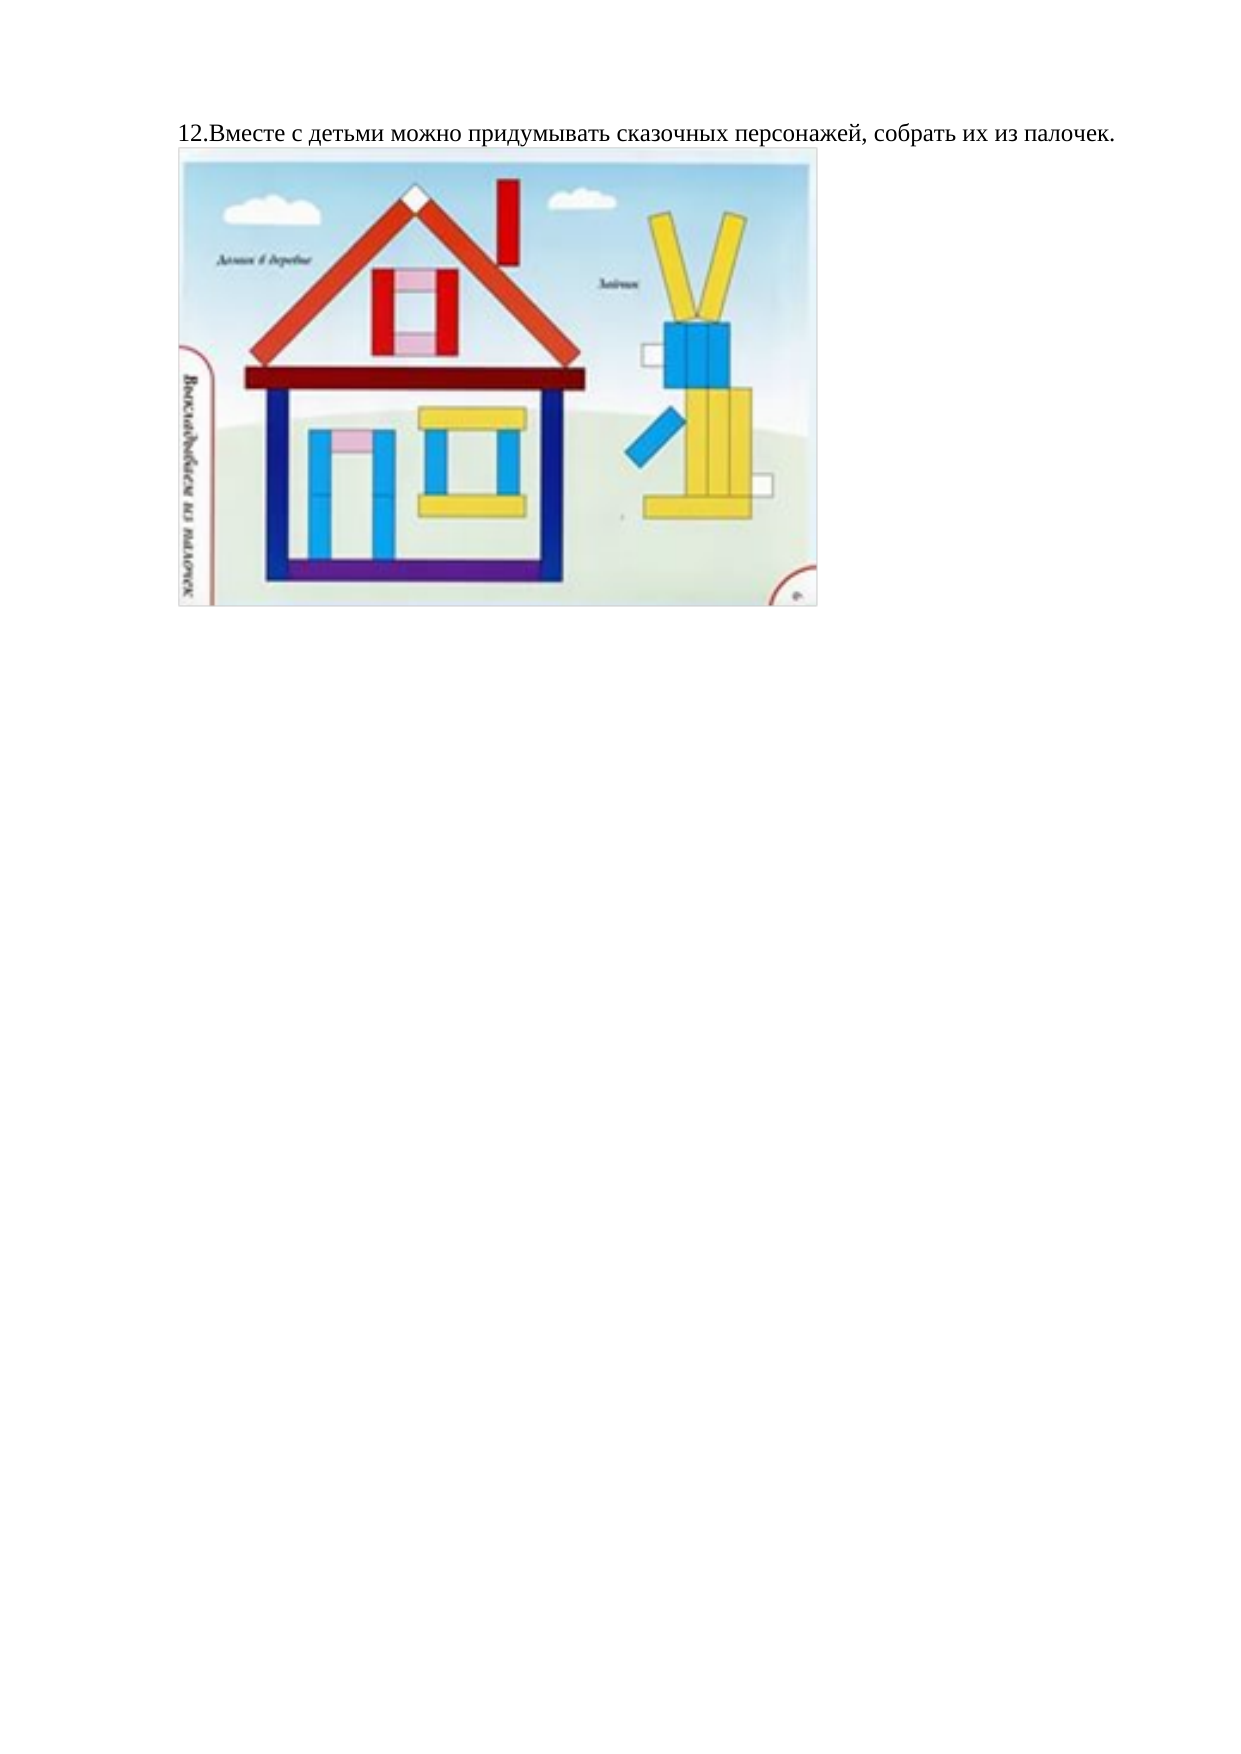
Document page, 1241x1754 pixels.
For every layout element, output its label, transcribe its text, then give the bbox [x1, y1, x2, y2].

picture [177, 146, 820, 609]
